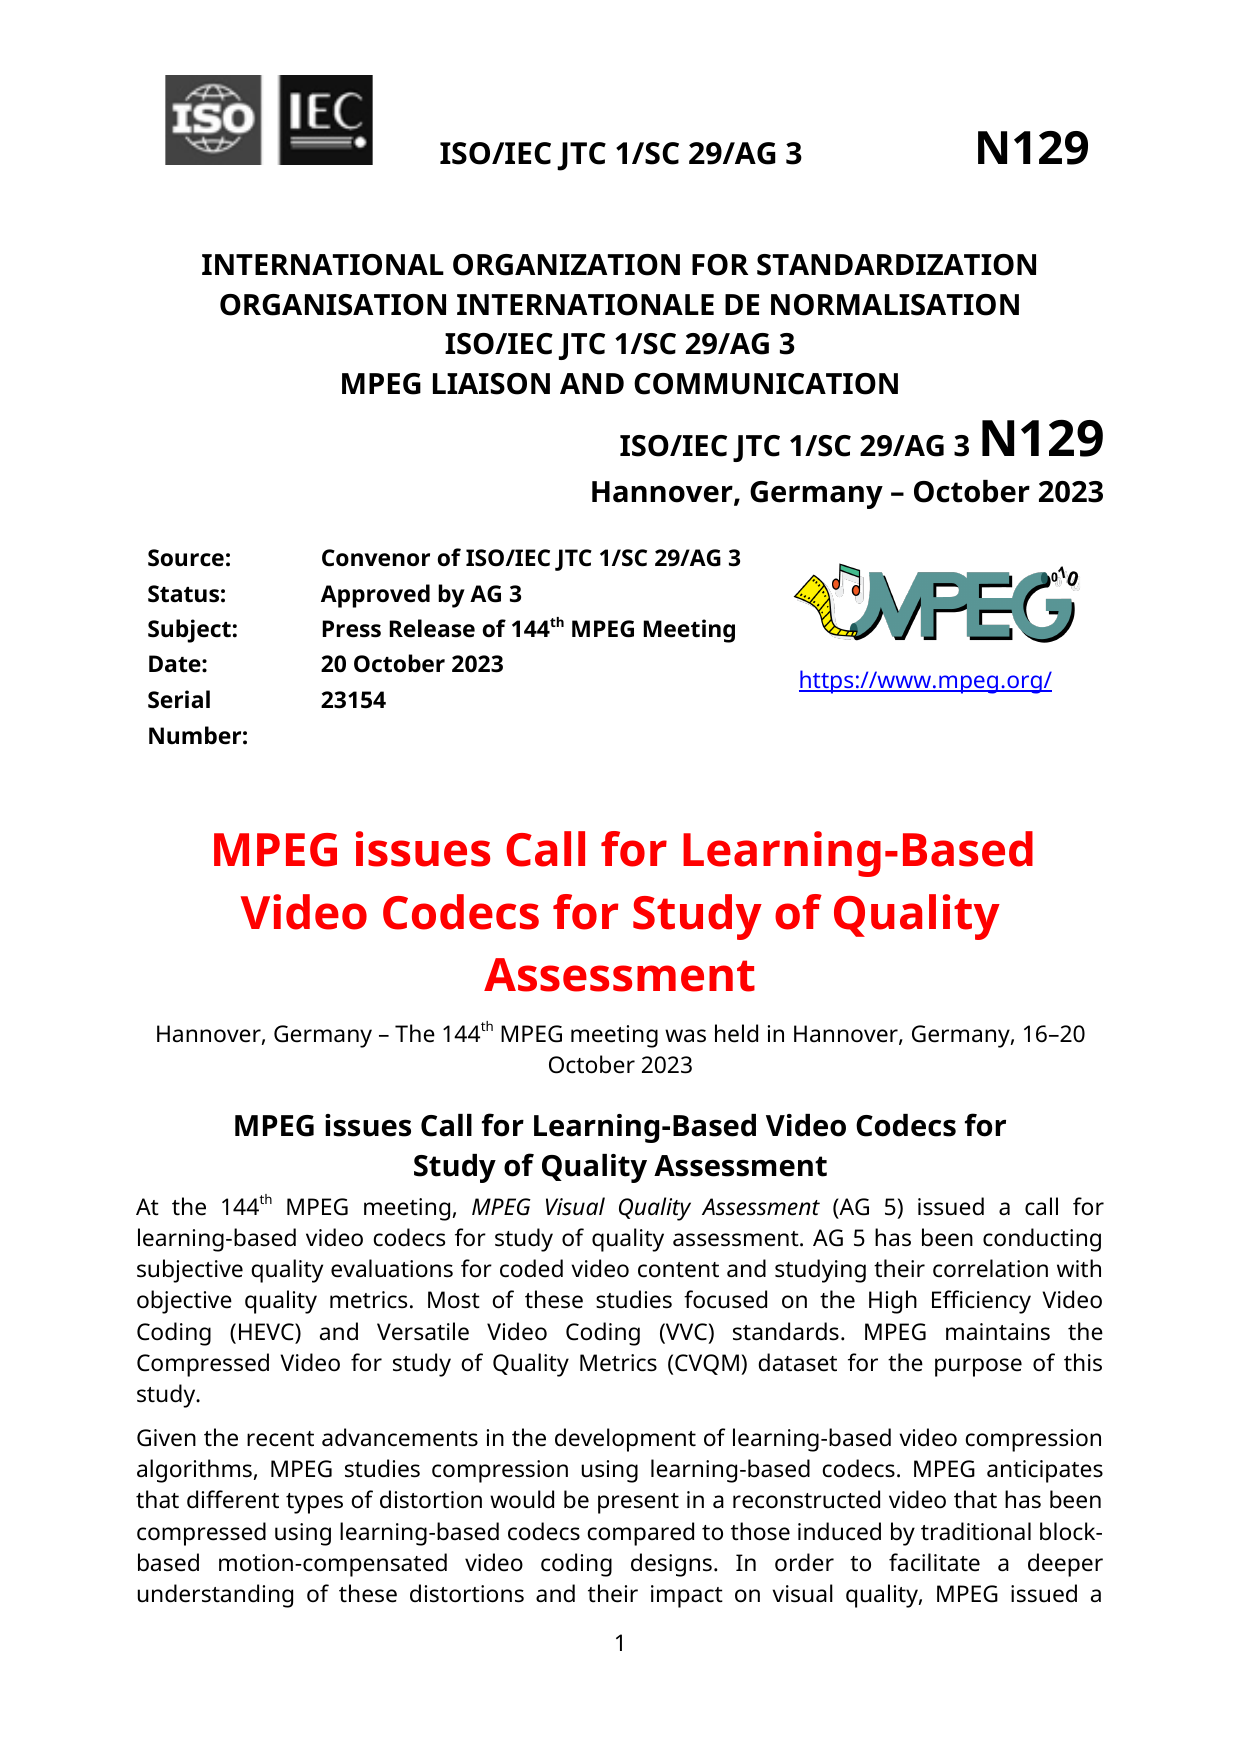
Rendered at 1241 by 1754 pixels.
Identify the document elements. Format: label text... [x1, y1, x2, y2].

table_cell Serial Number: [136, 684, 309, 755]
table_header Source: [136, 542, 309, 577]
text INTERNATIONAL ORGANIZATION FOR STANDARDIZATION [136, 244, 1104, 284]
table_cell Approved by AG 3 [309, 578, 770, 613]
table_cell 23154 [309, 684, 770, 755]
text ORGANISATION INTERNATIONALE DE NORMALISATION [136, 284, 1104, 324]
table_cell Date: [136, 648, 309, 684]
text MPEG issues Call for Learning-Based Video Codecs for Study of Quality Assessment [136, 818, 1104, 1005]
table_header Convenor of ISO/IEC JTC 1/SC 29/AG 3 [309, 542, 770, 577]
picture [781, 542, 1081, 664]
table_cell Subject: [136, 613, 309, 648]
text ISO/IEC JTC 1/SC 29/AG 3 N129 [136, 403, 1104, 471]
text At the 144th MPEG meeting, MPEG Visual Quality Assessment (AG 5) issued a call for learning-based video codecs for study of quality assessment. AG 5 has been conducting subjective quality evaluations for coded video content and studying their correlation with objective quality metrics. Most of these studies focused on the High Efficiency Video Coding (HEVC) and Versatile Video Coding (VVC) standards. MPEG maintains the Compressed Video for study of Quality Metrics (CVQM) dataset for the purpose of this study. [136, 1191, 1104, 1409]
picture [165, 75, 373, 165]
text MPEG LIAISON AND COMMUNICATION [136, 363, 1104, 403]
table_cell Status: [136, 578, 309, 613]
text Hannover, Germany – October 2023 [136, 471, 1104, 511]
table_header https://www.mpeg.org/ [770, 542, 1080, 755]
table_cell 20 October 2023 [309, 648, 770, 684]
subtitle MPEG issues Call for Learning-Based Video Codecs for Study of Quality Assessment [136, 1105, 1104, 1184]
text ISO/IEC JTC 1/SC 29/AG 3 [136, 324, 1104, 363]
table_cell Press Release of 144th MPEG Meeting [309, 613, 770, 648]
text Hannover, Germany – The 144th MPEG meeting was held in Hannover, Germany, 16–20 October 2023 [136, 1018, 1104, 1080]
